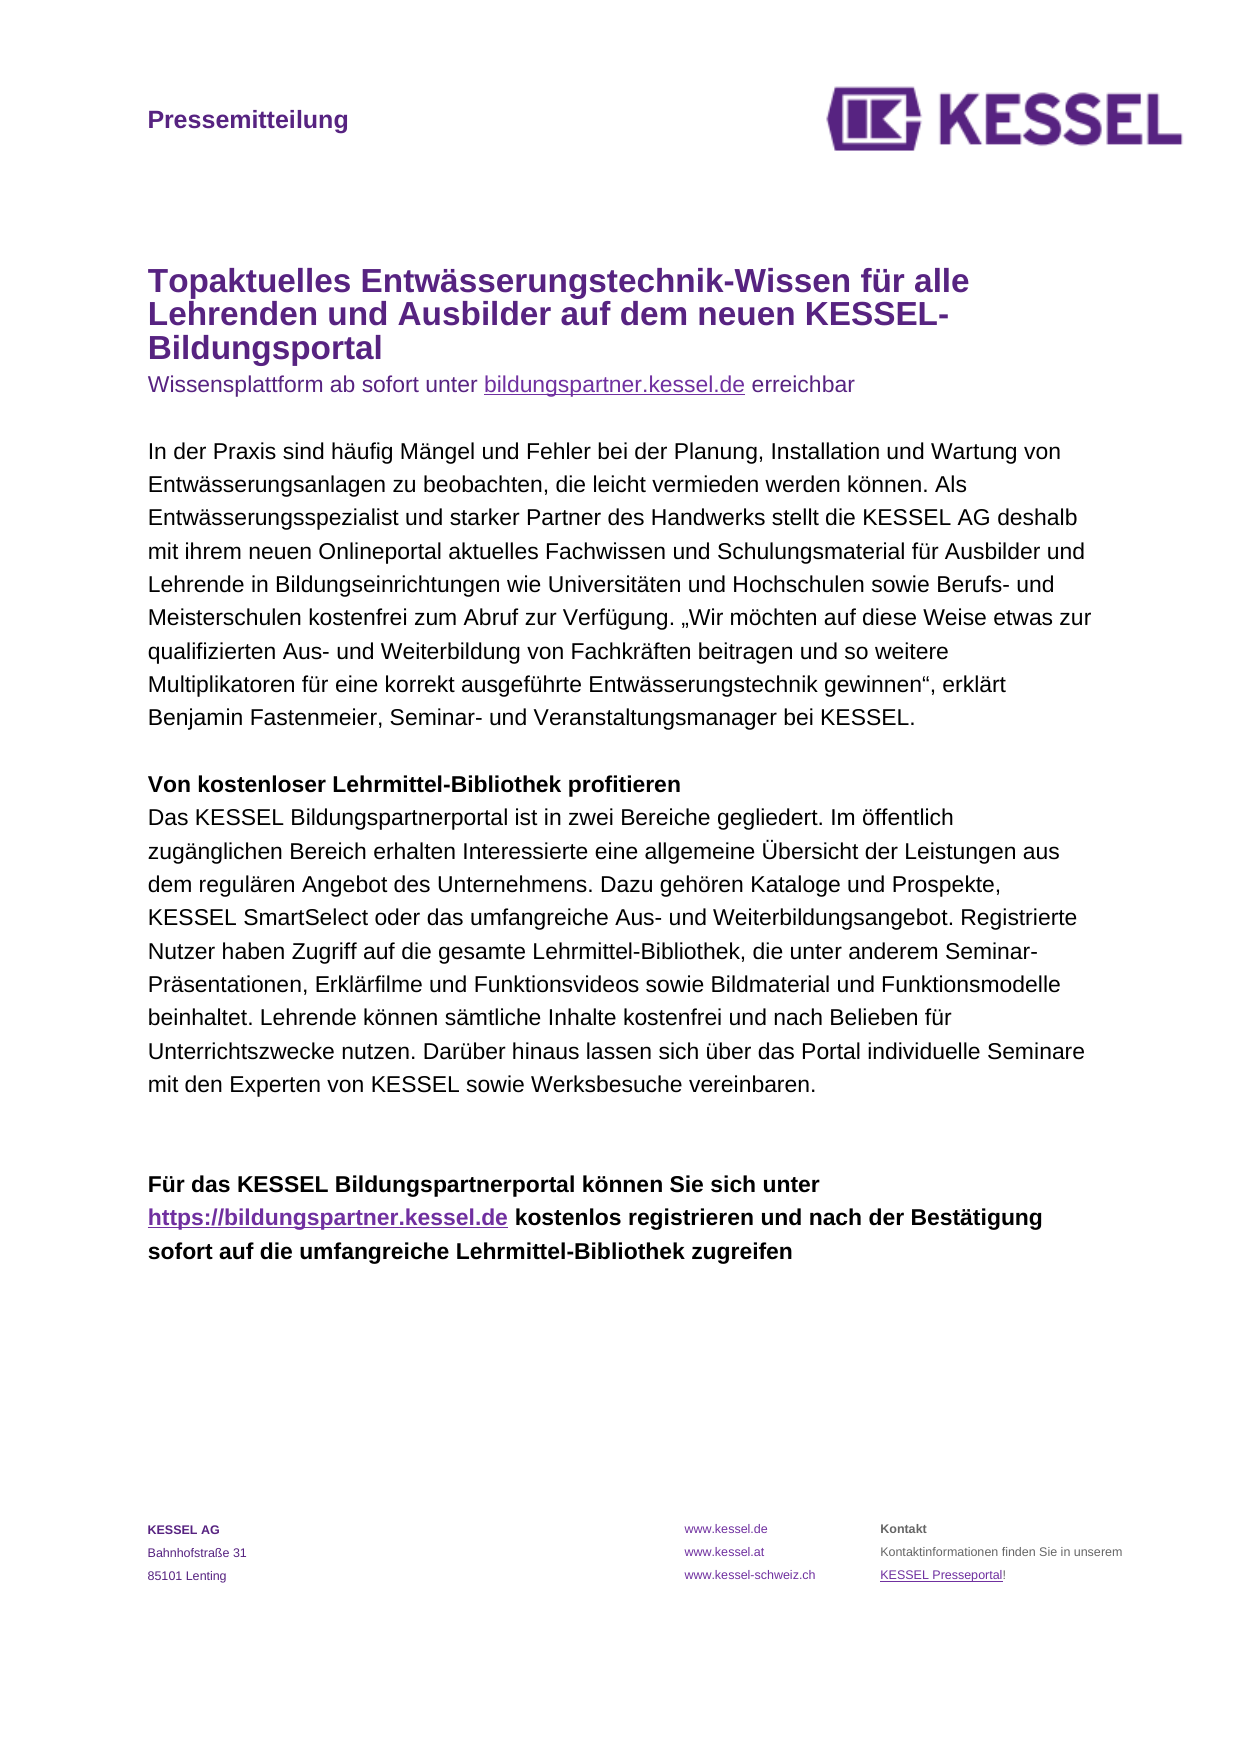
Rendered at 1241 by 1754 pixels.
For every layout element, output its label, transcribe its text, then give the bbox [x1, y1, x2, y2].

subtitle Topaktuelles Entwässerungstechnik-Wissen für alle Lehrenden und Ausbilder auf dem neuen KESSEL-Bildungsportal Wissensplattform ab sofort unter bildungspartner.kessel.de erreichbar [148, 266, 1092, 399]
text Das KESSEL Bildungspartnerportal ist in zwei Bereiche gegliedert. Im öffentlich zugänglichen Bereich erhalten Interessierte eine allgemeine Übersicht der Leistungen aus dem regulären Angebot des Unternehmens. Dazu gehören Kataloge und Prospekte, KESSEL SmartSelect oder das umfangreiche Aus- und Weiterbildungsangebot. Registrierte Nutzer haben Zugriff auf die gesamte Lehrmittel-Bibliothek, die unter anderem Seminar-Präsentationen, Erklärfilme und Funktionsvideos sowie Bildmaterial und Funktionsmodelle beinhaltet. Lehrende können sämtliche Inhalte kostenfrei und nach Belieben für Unterrichtszwecke nutzen. Darüber hinaus lassen sich über das Portal individuelle Seminare mit den Experten von KESSEL sowie Werksbesuche vereinbaren. [148, 799, 1092, 1099]
text Für das KESSEL Bildungspartnerportal können Sie sich unter https://bildungspartner.kessel.de kostenlos registrieren und nach der Bestätigung sofort auf die umfangreiche Lehrmittel-Bibliothek zugreifen [148, 1166, 1092, 1266]
text In der Praxis sind häufig Mängel und Fehler bei der Planung, Installation und Wartung von Entwässerungsanlagen zu beobachten, die leicht vermieden werden können. Als Entwässerungsspezialist und starker Partner des Handwerks stellt die KESSEL AG deshalb mit ihrem neuen Onlineportal aktuelles Fachwissen und Schulungsmaterial für Ausbilder und Lehrende in Bildungseinrichtungen wie Universitäten und Hochschulen sowie Berufs- und Meisterschulen kostenfrei zum Abruf zur Verfügung. „Wir möchten auf diese Weise etwas zur qualifizierten Aus- und Weiterbildung von Fachkräften beitragen und so weitere Multiplikatoren für eine korrekt ausgeführte Entwässerungstechnik gewinnen“, erklärt Benjamin Fastenmeier, Seminar- und Veranstaltungsmanager bei KESSEL. [148, 432, 1092, 766]
text Von kostenloser Lehrmittel-Bibliothek profitieren [148, 766, 1092, 799]
